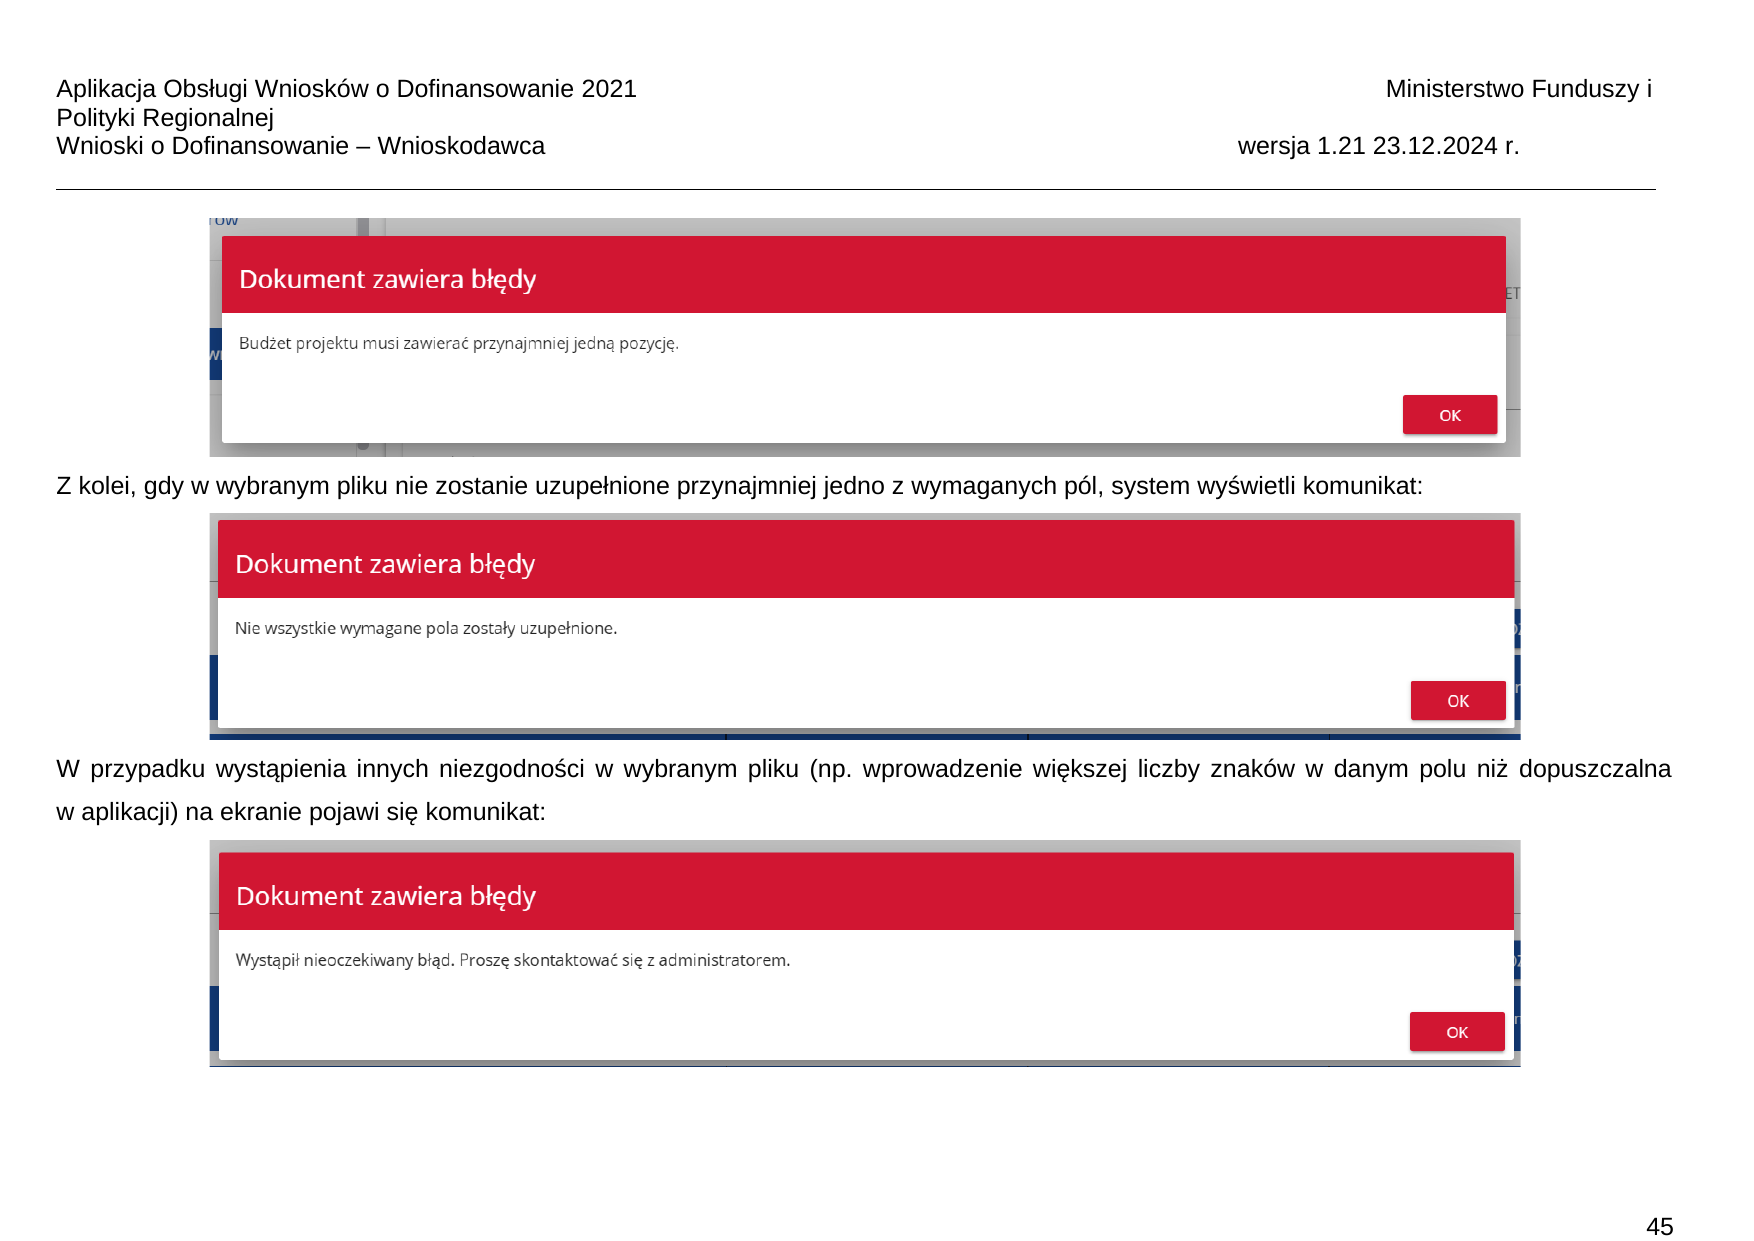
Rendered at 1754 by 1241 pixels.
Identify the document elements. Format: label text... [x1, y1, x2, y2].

picture [209, 840, 1521, 1067]
picture [209, 218, 1521, 457]
text Z kolei, gdy w wybranym pliku nie zostanie uzupełnione przynajmniej jedno z wymaganych pól, system wyświetli komunikat: [56, 471, 1674, 499]
picture [209, 513, 1521, 740]
text W przypadku wystąpienia innych niezgodności w wybranym pliku (np. wprowadzenie większej liczby znaków w danym polu niż dopuszczalna w aplikacji) na ekranie pojawi się komunikat: [56, 754, 1674, 826]
